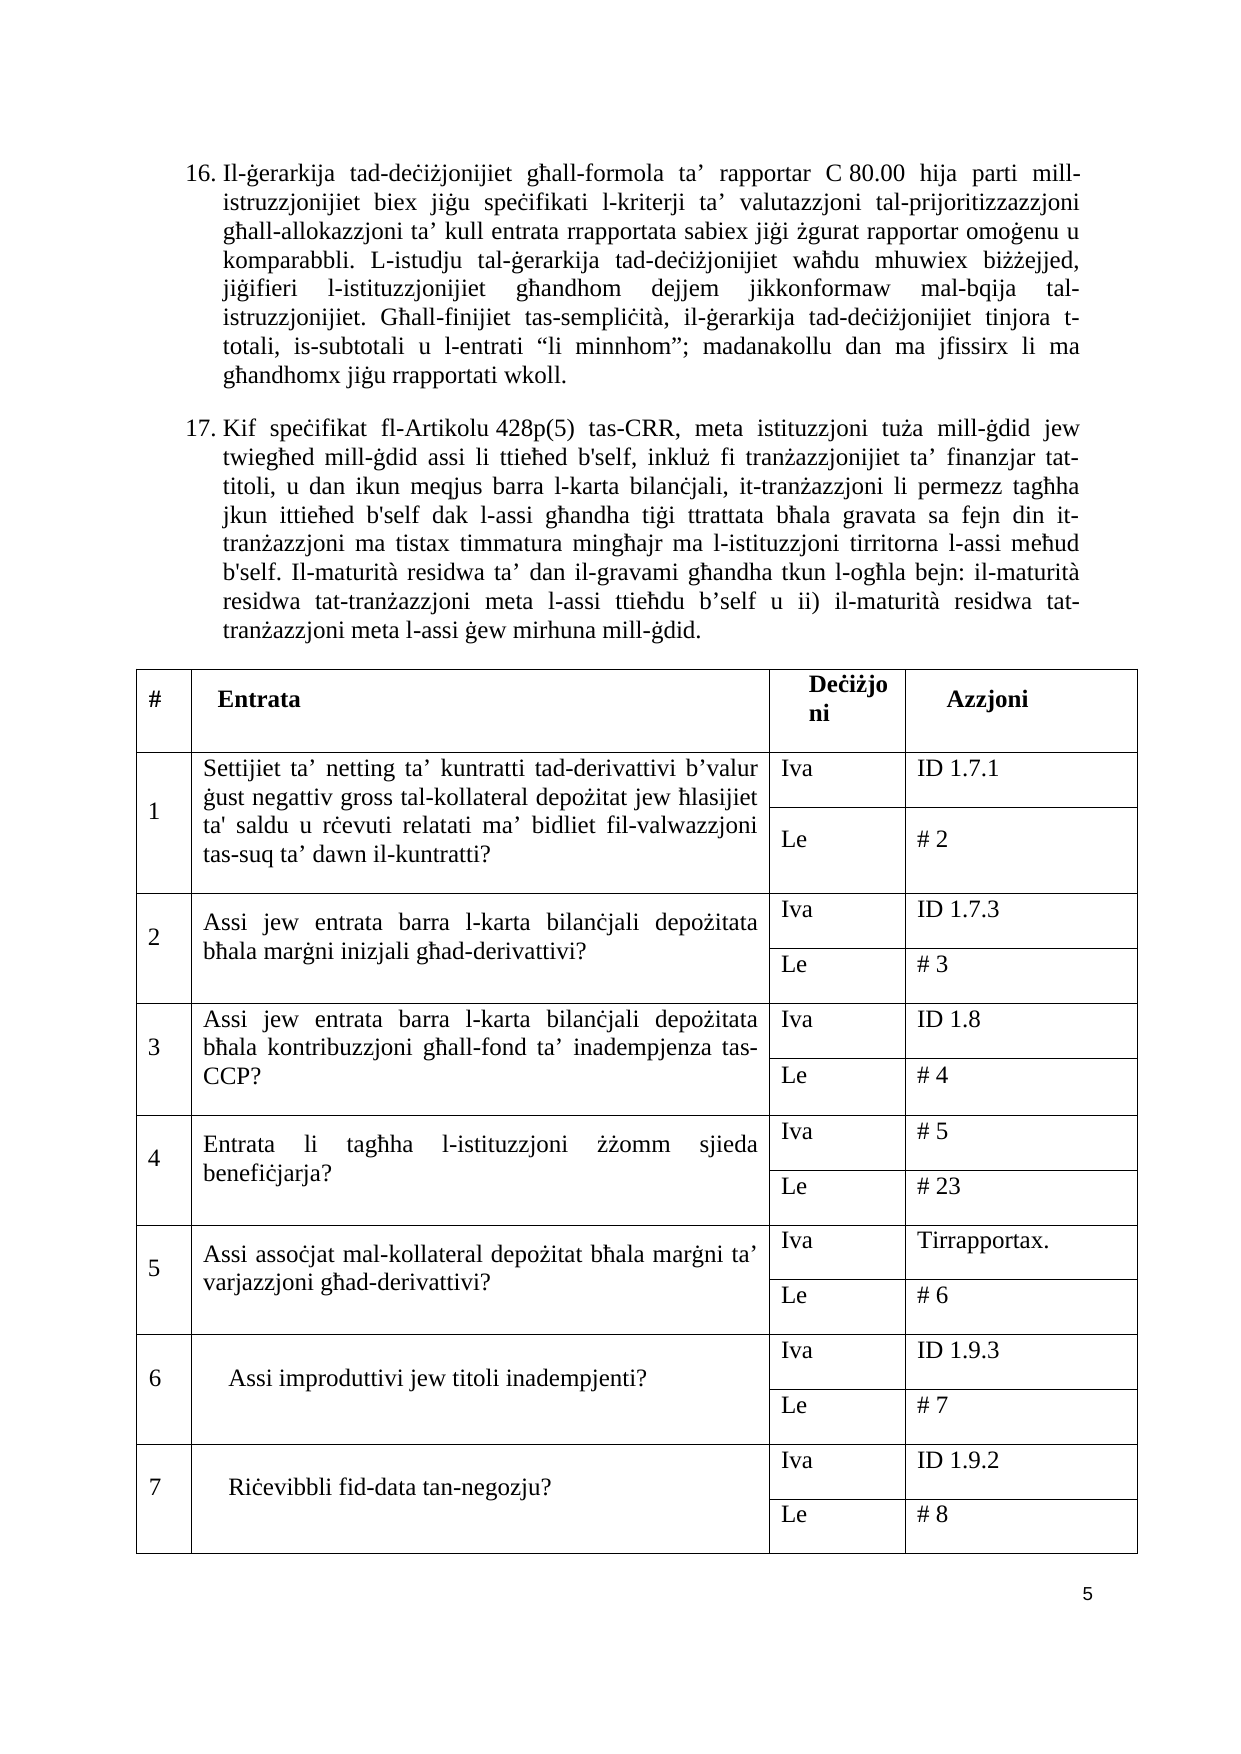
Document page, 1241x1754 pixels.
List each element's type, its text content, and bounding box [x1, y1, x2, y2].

table_cell Riċevibbli fid-data tan-negozju? [192, 1445, 769, 1553]
table_cell Le [770, 1171, 905, 1224]
table_cell Assi jew entrata barra l-karta bilanċjali depożitata bħala marġni inizjali għad-derivattivi? [192, 894, 769, 1003]
table_cell Le [770, 1500, 905, 1553]
table_cell 1 [137, 753, 191, 893]
table_cell Assi assoċjat mal-kollateral depożitat bħala marġni ta’ varjazzjoni għad-derivattivi? [192, 1226, 769, 1334]
table_cell ID 1.9.3 [906, 1335, 1137, 1389]
table_cell Le [770, 1280, 905, 1334]
table_header Entrata [192, 670, 769, 752]
table_cell ID 1.9.2 [906, 1445, 1137, 1498]
table_cell 2 [137, 894, 191, 1003]
list Kif speċifikat fl-Artikolu 428p(5) tas-CRR, meta istituzzjoni tuża mill-ġdid jew twiegħed mill-ġdid assi li ttieħed b'self, inkluż fi tranżazzjonijiet ta’ finanzjar tat-titoli, u dan ikun meqjus barra l-karta bilanċjali, it-tranżazzjoni li permezz tagħha jkun ittieħed b'self dak l-assi għandha tiġi ttrattata bħala gravata sa fejn din it-tranżazzjoni ma tistax timmatura mingħajr ma l-istituzzjoni tirritorna l-assi meħud b'self. Il-maturità residwa ta’ dan il-gravami għandha tkun l-ogħla bejn: il-maturità residwa tat-tranżazzjoni meta l-assi ttieħdu b’self u ii) il-maturità residwa tat-tranżazzjoni meta l-assi ġew mirhuna mill-ġdid. [185, 413, 1081, 643]
table_cell Le [770, 1059, 905, 1115]
table_cell # 5 [906, 1116, 1137, 1170]
table_cell Iva [770, 1226, 905, 1279]
list Il-ġerarkija tad-deċiżjonijiet għall-formola ta’ rapportar C 80.00 hija parti mill-istruzzjonijiet biex jiġu speċifikati l-kriterji ta’ valutazzjoni tal-prijoritizzazzjoni għall-allokazzjoni ta’ kull entrata rrapportata sabiex jiġi żgurat rapportar omoġenu u komparabbli. L-istudju tal-ġerarkija tad-deċiżjonijiet waħdu mhuwiex biżżejjed, jiġifieri l-istituzzjonijiet għandhom dejjem jikkonformaw mal-bqija tal-istruzzjonijiet. Għall-finijiet tas-sempliċità, il-ġerarkija tad-deċiżjonijiet tinjora t-totali, is-subtotali u l-entrati “li minnhom”; madanakollu dan ma jfissirx li ma għandhomx jiġu rrapportati wkoll. [185, 158, 1081, 388]
table_cell 3 [137, 1004, 191, 1115]
table_cell 6 [137, 1335, 191, 1444]
table_header # [137, 670, 191, 752]
table_cell Settijiet ta’ netting ta’ kuntratti tad-derivattivi b’valur ġust negattiv gross tal-kollateral depożitat jew ħlasijiet ta' saldu u rċevuti relatati ma’ bidliet fil-valwazzjoni tas-suq ta’ dawn il-kuntratti? [192, 753, 769, 893]
table_cell Tirrapportax. [906, 1226, 1137, 1279]
table_cell Assi jew entrata barra l-karta bilanċjali depożitata bħala kontribuzzjoni għall-fond ta’ inadempjenza tas-CCP? [192, 1004, 769, 1115]
table_cell Iva [770, 894, 905, 948]
table_cell Le [770, 1390, 905, 1444]
table_cell Le [770, 949, 905, 1003]
table_header Azzjoni [906, 670, 1137, 752]
table_cell Iva [770, 1116, 905, 1170]
table_cell ID 1.7.3 [906, 894, 1137, 948]
table_cell # 6 [906, 1280, 1137, 1334]
table_cell ID 1.8 [906, 1004, 1137, 1057]
table_cell # 2 [906, 808, 1137, 893]
table_cell # 8 [906, 1500, 1137, 1553]
table_cell Iva [770, 1335, 905, 1389]
table_cell # 23 [906, 1171, 1137, 1224]
table_cell Le [770, 808, 905, 893]
table_cell Assi improduttivi jew titoli inadempjenti? [192, 1335, 769, 1444]
table_cell 7 [137, 1445, 191, 1553]
table_cell Iva [770, 1445, 905, 1498]
table_cell Iva [770, 1004, 905, 1057]
table_cell 4 [137, 1116, 191, 1224]
table_cell 5 [137, 1226, 191, 1334]
table_cell # 3 [906, 949, 1137, 1003]
table_cell Entrata li tagħha l-istituzzjoni żżomm sjieda benefiċjarja? [192, 1116, 769, 1224]
table_cell # 4 [906, 1059, 1137, 1115]
table_cell Iva [770, 753, 905, 807]
table_cell # 7 [906, 1390, 1137, 1444]
table_header Deċiżjoni [770, 670, 905, 752]
table_cell ID 1.7.1 [906, 753, 1137, 807]
